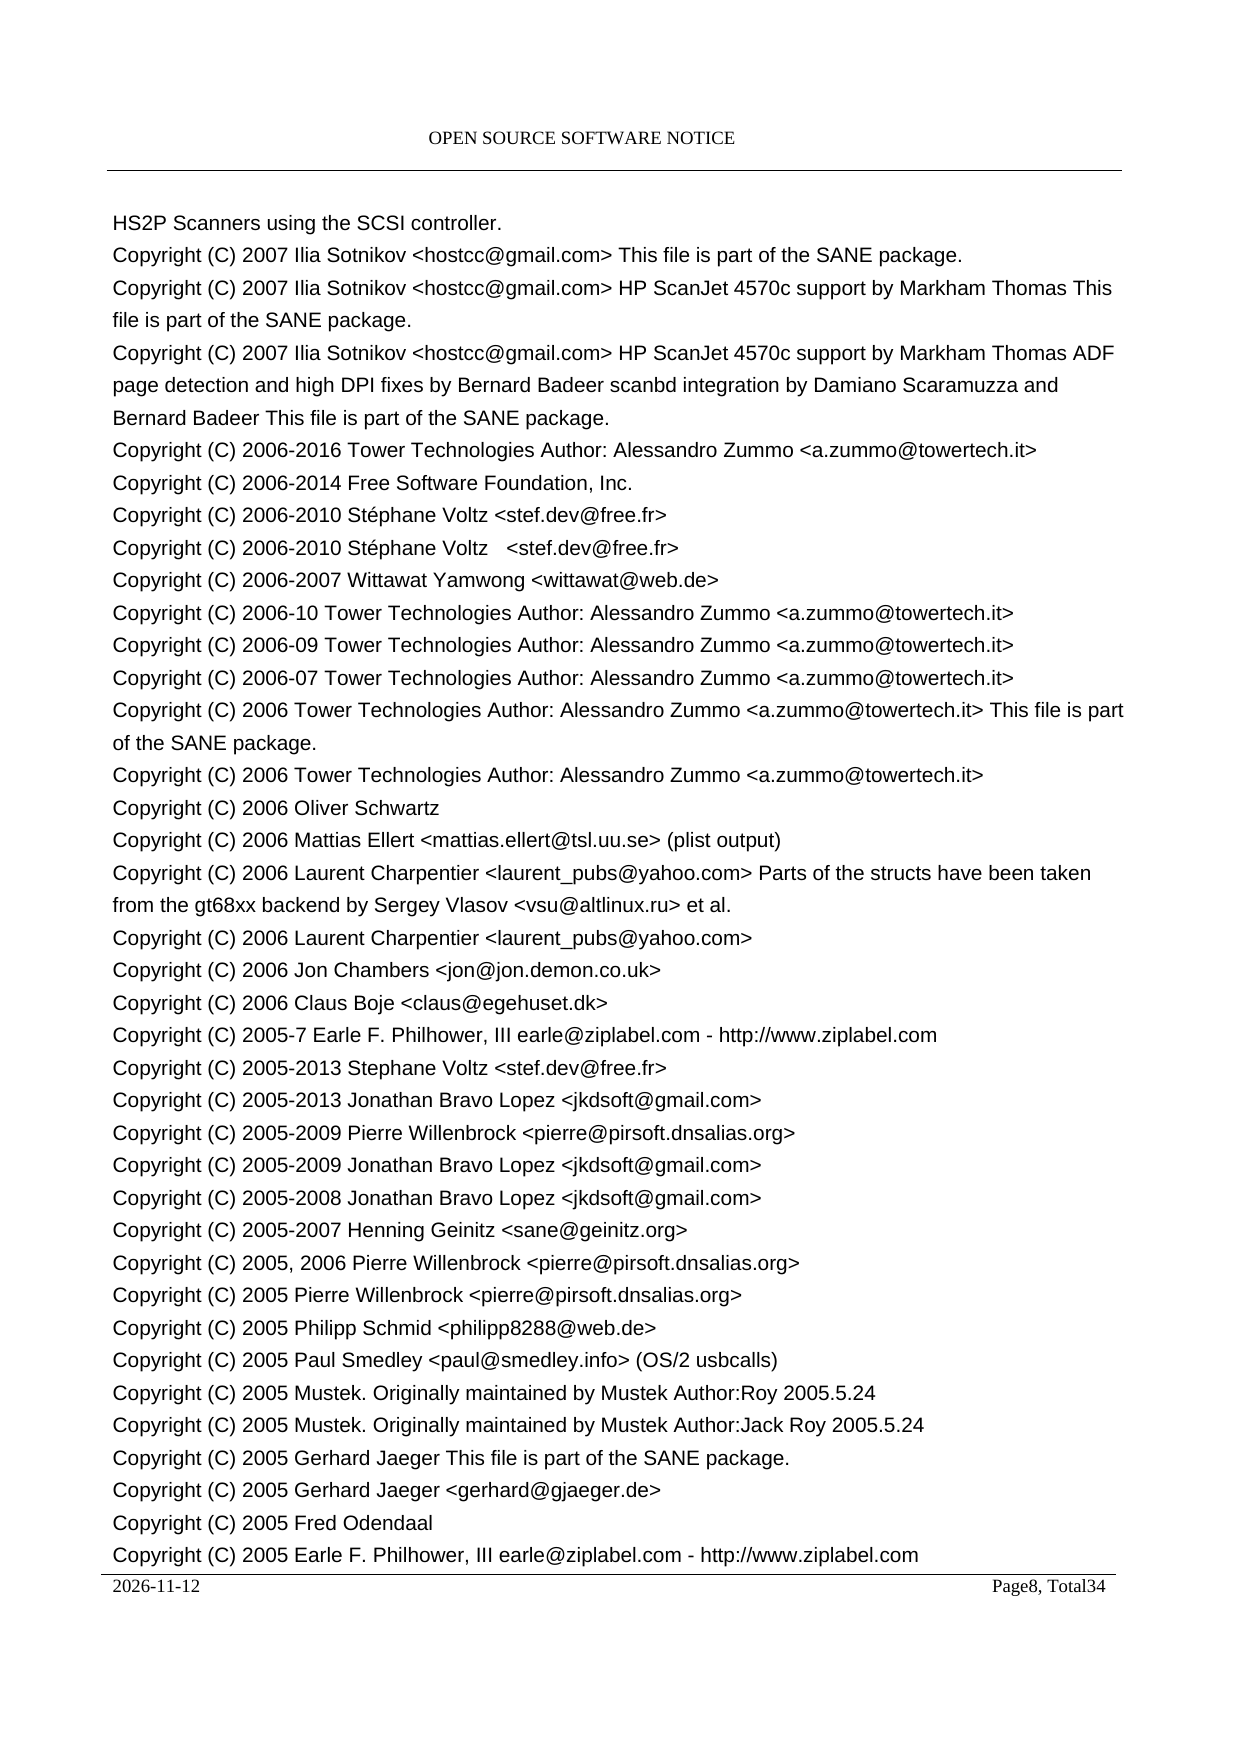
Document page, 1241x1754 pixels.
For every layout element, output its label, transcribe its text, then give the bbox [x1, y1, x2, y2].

text Copyright (C) 2005 Gerhard Jaeger This file is part of the SANE package. [112, 1441, 1128, 1474]
text Copyright (C) 2006 Tower Technologies Author: Alessandro Zummo <a.zummo@towertech.it> [112, 759, 1128, 791]
text Copyright (C) 2005 Mustek. Originally maintained by Mustek Author:Roy 2005.5.24 [112, 1376, 1128, 1409]
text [112, 206, 1128, 239]
text Copyright (C) 2005, 2006 Pierre Willenbrock <pierre@pirsoft.dnsalias.org> [112, 1246, 1128, 1279]
text Copyright (C) 2007 Ilia Sotnikov <hostcc@gmail.com> HP ScanJet 4570c support by Markham Thomas This file is part of the SANE package. [112, 271, 1128, 336]
text Copyright (C) 2005 Philipp Schmid <philipp8288@web.de> [112, 1311, 1128, 1344]
text Copyright (C) 2005-2009 Jonathan Bravo Lopez <jkdsoft@gmail.com> [112, 1149, 1128, 1181]
text Copyright (C) 2005-2013 Jonathan Bravo Lopez <jkdsoft@gmail.com> [112, 1084, 1128, 1116]
text Copyright (C) 2006-2010 Stéphane Voltz <stef.dev@free.fr> [112, 499, 1128, 531]
text Copyright (C) 2006-09 Tower Technologies Author: Alessandro Zummo <a.zummo@towertech.it> [112, 629, 1128, 661]
text Copyright (C) 2005-2007 Henning Geinitz <sane@geinitz.org> [112, 1214, 1128, 1246]
text Copyright (C) 2005 Fred Odendaal [112, 1506, 1128, 1539]
text Copyright (C) 2005-2009 Pierre Willenbrock <pierre@pirsoft.dnsalias.org> [112, 1116, 1128, 1149]
text Copyright (C) 2006-10 Tower Technologies Author: Alessandro Zummo <a.zummo@towertech.it> [112, 596, 1128, 629]
text Copyright (C) 2005 Gerhard Jaeger <gerhard@gjaeger.de> [112, 1474, 1128, 1506]
text Copyright (C) 2006-2010 Stéphane Voltz <stef.dev@free.fr> [112, 531, 1128, 564]
text Copyright (C) 2005 Pierre Willenbrock <pierre@pirsoft.dnsalias.org> [112, 1279, 1128, 1311]
text Copyright (C) 2005 Earle F. Philhower, III earle@ziplabel.com - http://www.ziplabel.com [112, 1539, 1128, 1571]
text Copyright (C) 2006 Tower Technologies Author: Alessandro Zummo <a.zummo@towertech.it> This file is part of the SANE package. [112, 694, 1128, 759]
text Copyright (C) 2005-7 Earle F. Philhower, III earle@ziplabel.com - http://www.ziplabel.com [112, 1019, 1128, 1051]
text Copyright (C) 2005-2013 Stephane Voltz <stef.dev@free.fr> [112, 1051, 1128, 1084]
text Copyright (C) 2005-2008 Jonathan Bravo Lopez <jkdsoft@gmail.com> [112, 1181, 1128, 1214]
text Copyright (C) 2007 Ilia Sotnikov <hostcc@gmail.com> This file is part of the SANE package. [112, 239, 1128, 271]
text Copyright (C) 2006 Mattias Ellert <mattias.ellert@tsl.uu.se> (plist output) [112, 824, 1128, 856]
text Copyright (C) 2007 Ilia Sotnikov <hostcc@gmail.com> HP ScanJet 4570c support by Markham Thomas ADF page detection and high DPI fixes by Bernard Badeer scanbd integration by Damiano Scaramuzza and Bernard Badeer This file is part of the SANE package. [112, 336, 1128, 434]
text Copyright (C) 2005 Mustek. Originally maintained by Mustek Author:Jack Roy 2005.5.24 [112, 1409, 1128, 1441]
text Copyright (C) 2006 Laurent Charpentier <laurent_pubs@yahoo.com> Parts of the structs have been taken from the gt68xx backend by Sergey Vlasov <vsu@altlinux.ru> et al. [112, 856, 1128, 921]
text Copyright (C) 2006-07 Tower Technologies Author: Alessandro Zummo <a.zummo@towertech.it> [112, 661, 1128, 694]
text Copyright (C) 2006-2014 Free Software Foundation, Inc. [112, 466, 1128, 499]
text Copyright (C) 2006 Jon Chambers <jon@jon.demon.co.uk> [112, 954, 1128, 986]
text Copyright (C) 2006 Oliver Schwartz [112, 791, 1128, 824]
text Copyright (C) 2006 Laurent Charpentier <laurent_pubs@yahoo.com> [112, 921, 1128, 954]
text Copyright (C) 2006-2007 Wittawat Yamwong <wittawat@web.de> [112, 564, 1128, 596]
text Copyright (C) 2006-2016 Tower Technologies Author: Alessandro Zummo <a.zummo@towertech.it> [112, 434, 1128, 466]
text Copyright (C) 2005 Paul Smedley <paul@smedley.info> (OS/2 usbcalls) [112, 1344, 1128, 1376]
text Copyright (C) 2006 Claus Boje <claus@egehuset.dk> [112, 986, 1128, 1019]
